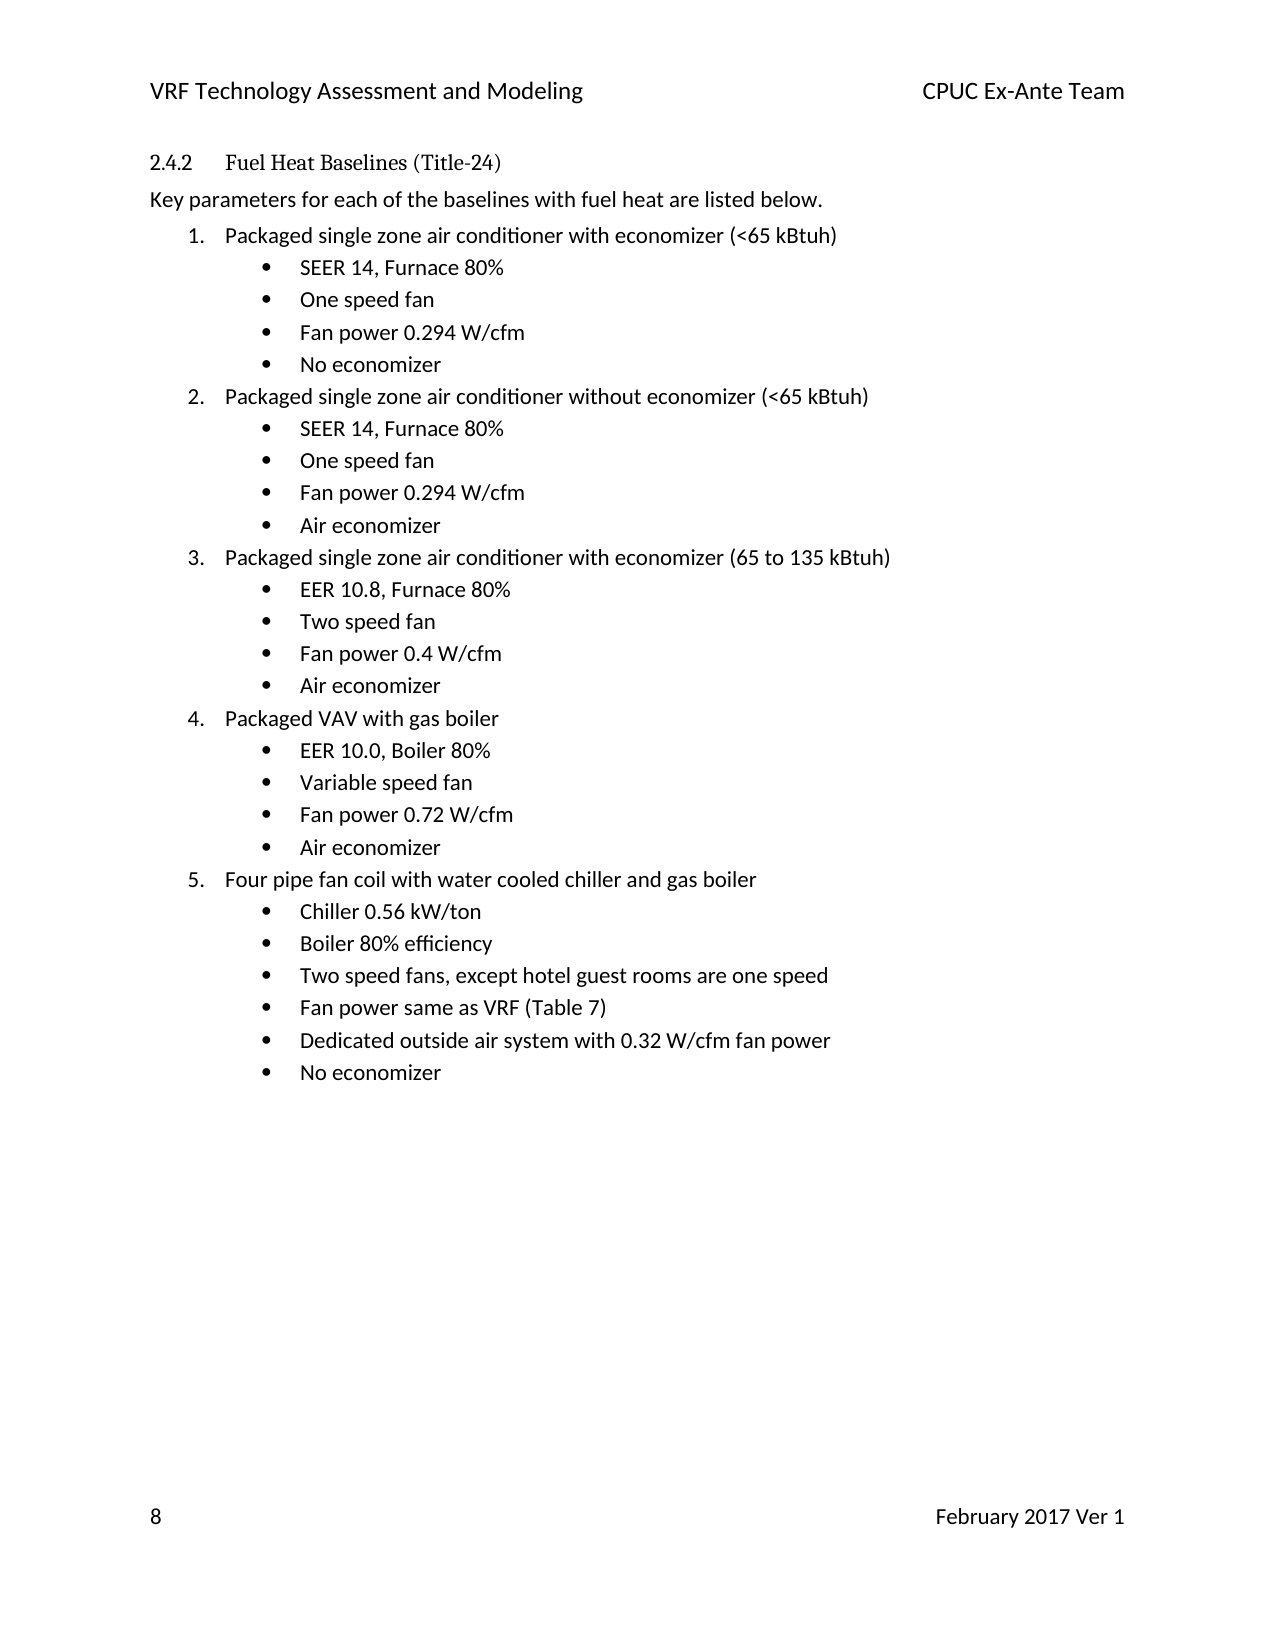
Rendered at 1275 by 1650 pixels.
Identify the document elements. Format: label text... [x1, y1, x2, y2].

list Variable speed fan [262, 768, 1153, 796]
list No economizer [262, 350, 1153, 378]
list Two speed fan [262, 607, 1153, 635]
subtitle Fuel Heat Baselines (Title-24) [150, 150, 1153, 176]
list Packaged single zone air conditioner without economizer (<65 kBtuh) [187, 382, 1153, 410]
list EER 10.8, Furnace 80% [262, 575, 1153, 603]
list Fan power 0.4 W/cfm [262, 639, 1153, 667]
list Packaged single zone air conditioner with economizer (<65 kBtuh) [187, 221, 1153, 249]
list Air economizer [262, 833, 1153, 861]
list SEER 14, Furnace 80% [262, 253, 1153, 281]
list Packaged single zone air conditioner with economizer (65 to 135 kBtuh) [187, 543, 1153, 571]
list Four pipe fan coil with water cooled chiller and gas boiler [187, 865, 1153, 893]
list EER 10.0, Boiler 80% [262, 736, 1153, 764]
list Two speed fans, except hotel guest rooms are one speed [262, 961, 1153, 989]
list Dedicated outside air system with 0.32 W/cfm fan power [262, 1026, 1153, 1054]
list No economizer [262, 1058, 1153, 1086]
list Chiller 0.56 kW/ton [262, 897, 1153, 925]
list SEER 14, Furnace 80% [262, 414, 1153, 442]
list Fan power 0.294 W/cfm [262, 318, 1153, 346]
list Air economizer [262, 511, 1153, 539]
list One speed fan [262, 446, 1153, 474]
list Fan power same as VRF (Table 7) [262, 993, 1153, 1022]
list Air economizer [262, 672, 1153, 700]
list Boiler 80% efficiency [262, 929, 1153, 957]
text Key parameters for each of the baselines with fuel heat are listed below. [150, 185, 1153, 213]
list One speed fan [262, 285, 1153, 313]
list Fan power 0.294 W/cfm [262, 478, 1153, 507]
list Packaged VAV with gas boiler [187, 704, 1153, 732]
list Fan power 0.72 W/cfm [262, 800, 1153, 828]
